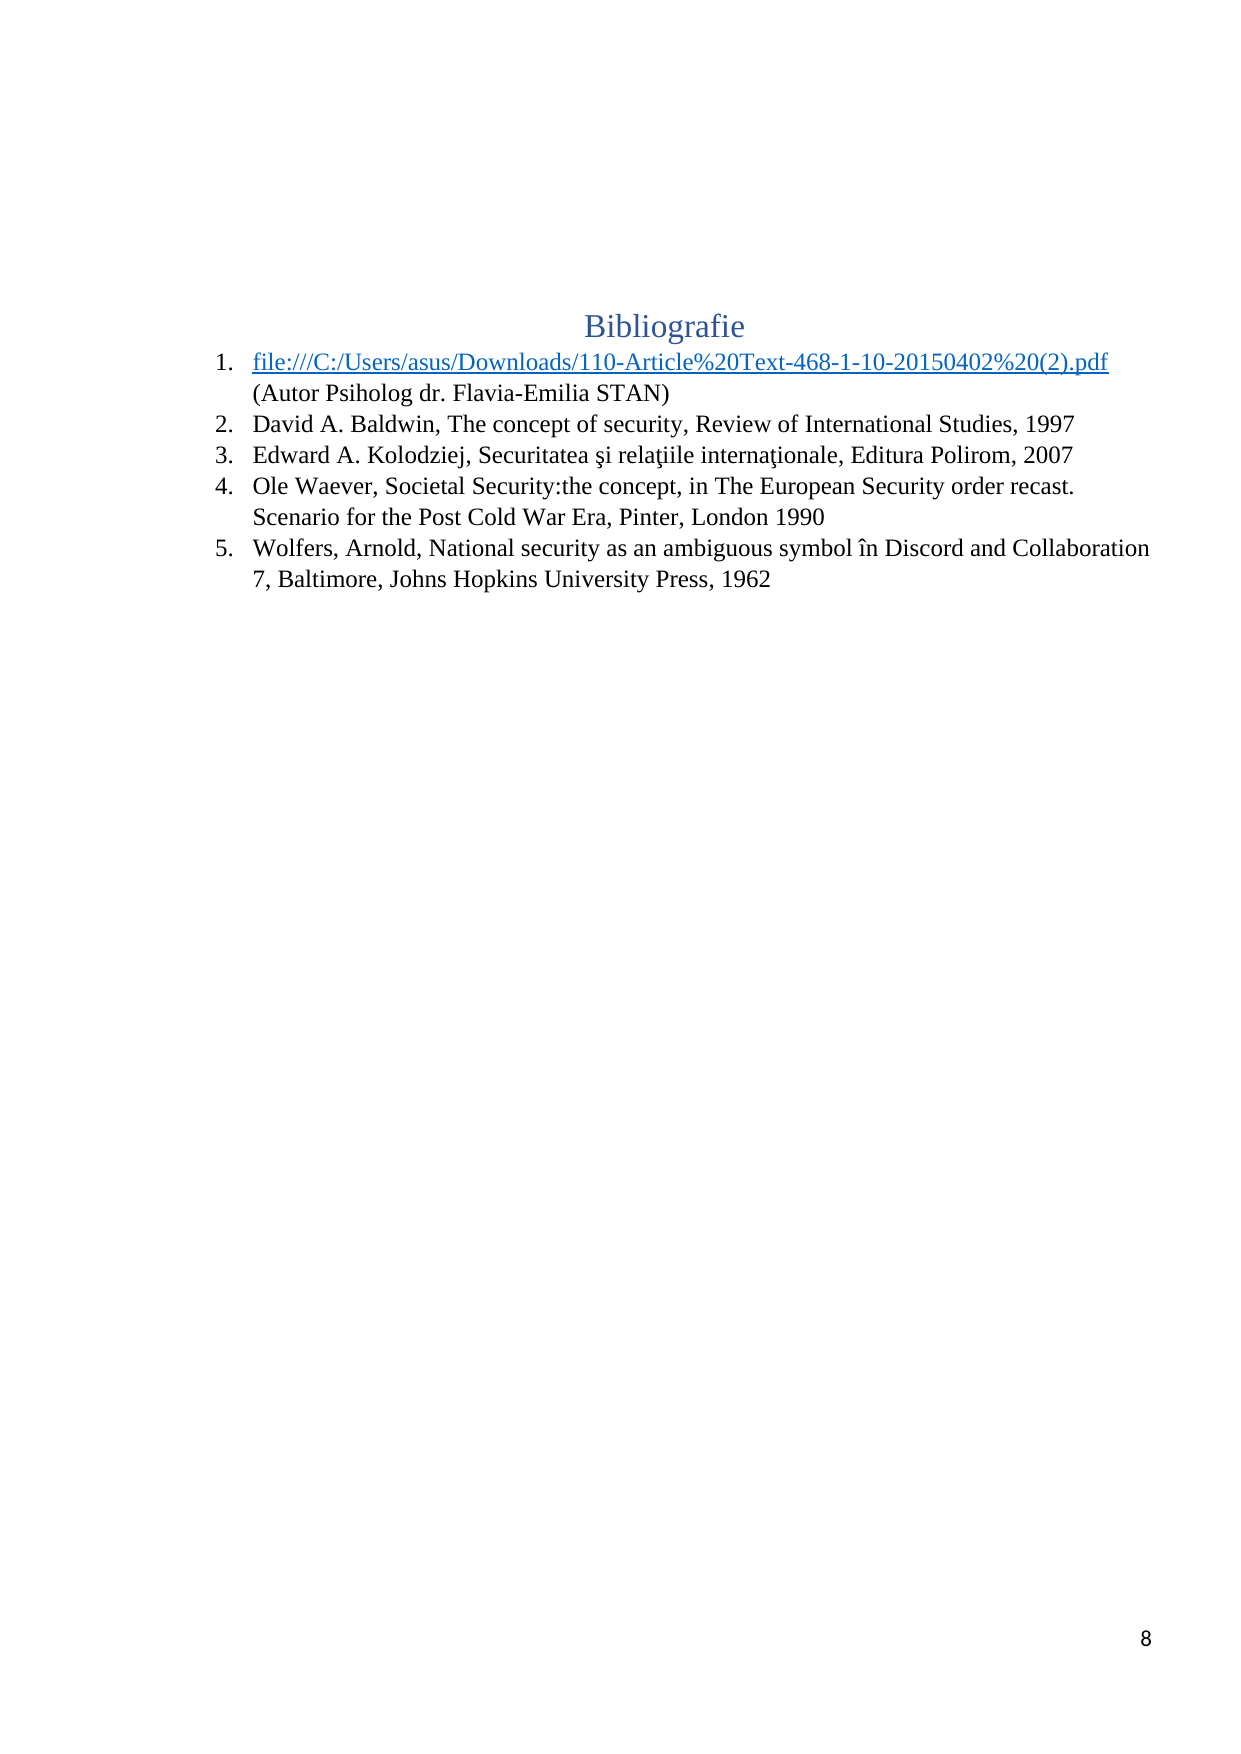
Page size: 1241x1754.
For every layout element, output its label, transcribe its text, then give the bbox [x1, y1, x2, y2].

list Edward A. Kolodziej, Securitatea şi relaţiile internaţionale, Editura Polirom, 2007 [215, 440, 1152, 469]
list David A. Baldwin, The concept of security, Review of International Studies, 1997 [215, 409, 1152, 438]
list Ole Waever, Societal Security:the concept, in The European Security order recast. Scenario for the Post Cold War Era, Pinter, London 1990 [215, 471, 1152, 531]
list file:///C:/Users/asus/Downloads/110-Article%20Text-468-1-10-20150402%20(2).pdf (Autor Psiholog dr. Flavia-Emilia STAN) [215, 347, 1152, 407]
list Wolfers, Arnold, National security as an ambiguous symbol în Discord and Collaboration 7, Baltimore, Johns Hopkins University Press, 1962 [215, 533, 1152, 593]
subtitle Bibliografie [177, 306, 1152, 344]
